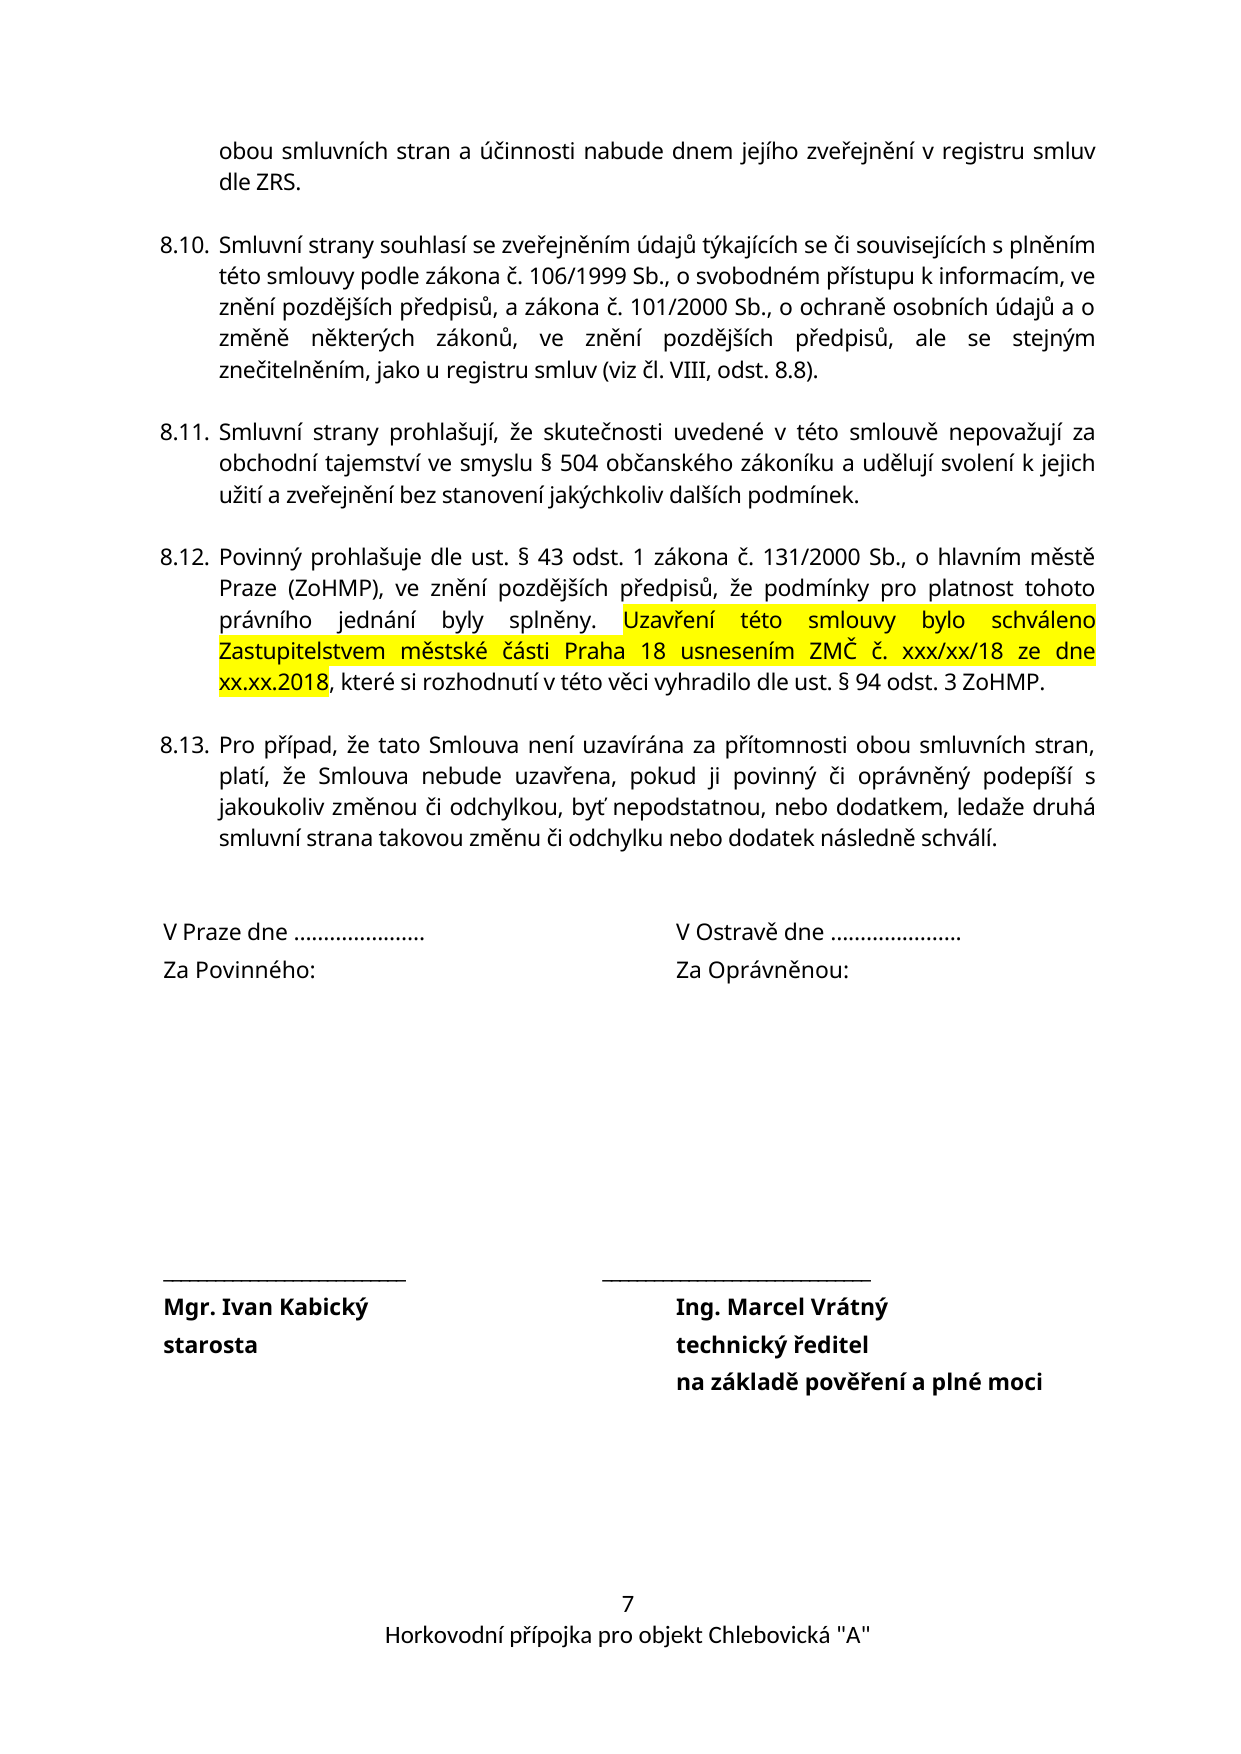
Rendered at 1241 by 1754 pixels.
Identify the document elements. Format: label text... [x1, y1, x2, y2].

list Povinný prohlašuje dle ust. § 43 odst. 1 zákona č. 131/2000 Sb., o hlavním městě Praze (ZoHMP), ve znění pozdějších předpisů, že podmínky pro platnost tohoto právního jednání byly splněny. Uzavření této smlouvy bylo schváleno Zastupitelstvem městské části Praha 18 usnesením ZMČ č. xxx/xx/18 ze dne xx.xx.2018, které si rozhodnutí v této věci vyhradilo dle ust. § 94 odst. 3 ZoHMP. [159, 541, 1096, 697]
text Mgr. Ivan Kabický Ing. Marcel Vrátný [163, 1291, 1096, 1322]
text starosta technický ředitel [163, 1329, 1096, 1360]
list Smluvní strany souhlasí se zveřejněním údajů týkajících se či souvisejících s plněním této smlouvy podle zákona č. 106/1999 Sb., o svobodném přístupu k informacím, ve znění pozdějších předpisů, a zákona č. 101/2000 Sb., o ochraně osobních údajů a o změně některých zákonů, ve znění pozdějších předpisů, ale se stejným znečitelněním, jako u registru smluv (viz čl. VIII, odst. 8.8). [159, 229, 1096, 385]
text ____________________________ _______________________________ [163, 1254, 1096, 1285]
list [159, 135, 1096, 197]
list Smluvní strany prohlašují, že skutečnosti uvedené v této smlouvě nepovažují za obchodní tajemství ve smyslu § 504 občanského zákoníku a udělují svolení k jejich užití a zveřejnění bez stanovení jakýchkoliv dalších podmínek. [159, 416, 1096, 510]
text na základě pověření a plné moci [163, 1366, 1096, 1397]
text V Praze dne …………………. V Ostravě dne …………………. [163, 916, 1096, 947]
text Za Povinného: Za Oprávněnou: [163, 954, 1096, 985]
list Pro případ, že tato Smlouva není uzavírána za přítomnosti obou smluvních stran, platí, že Smlouva nebude uzavřena, pokud ji povinný či oprávněný podepíší s jakoukoliv změnou či odchylkou, byť nepodstatnou, nebo dodatkem, ledaže druhá smluvní strana takovou změnu či odchylku nebo dodatek následně schválí. [159, 729, 1096, 854]
